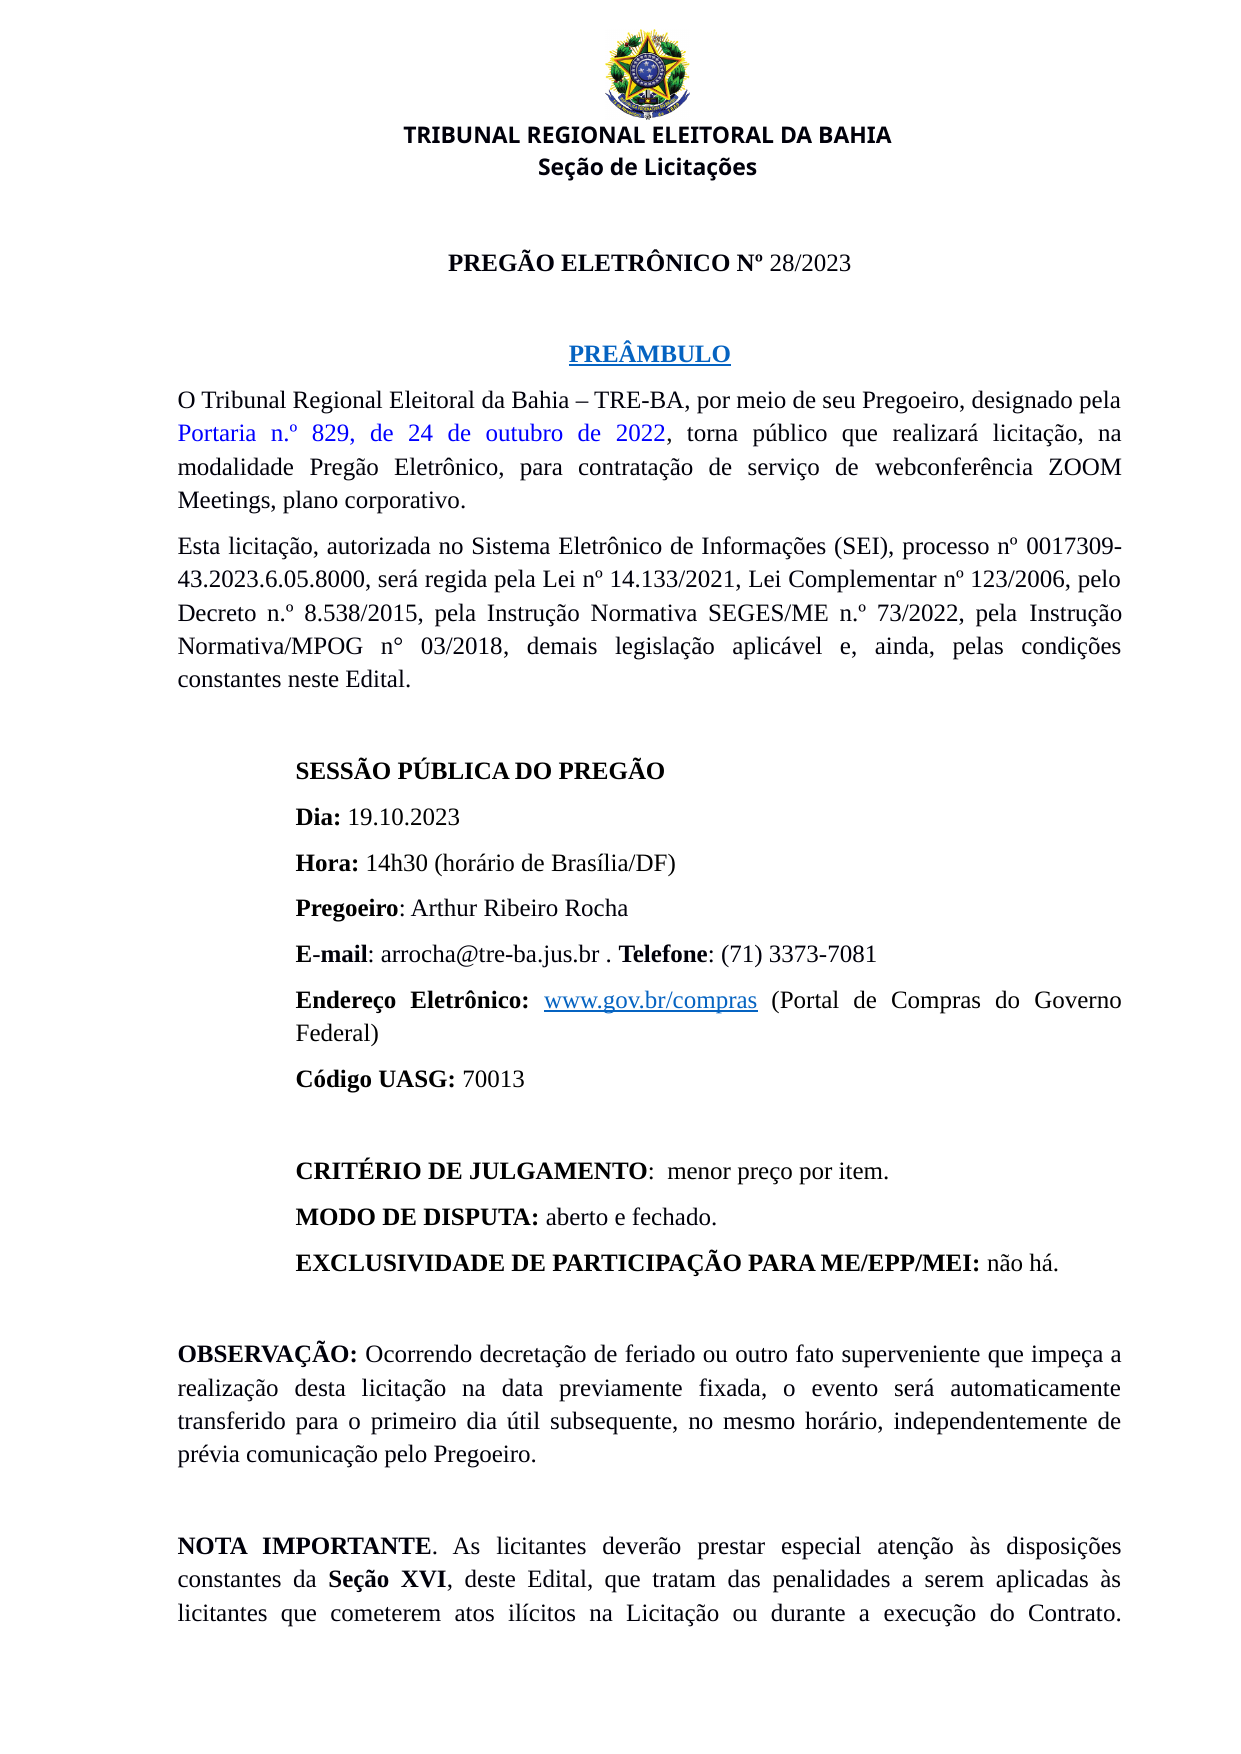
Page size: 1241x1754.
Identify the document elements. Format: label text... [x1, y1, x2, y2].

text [177, 1528, 1122, 1628]
text Hora: 14h30 (horário de Brasília/DF) [295, 844, 1122, 878]
text Endereço Eletrônico: www.gov.br/compras (Portal de Compras do Governo Federal) [295, 982, 1122, 1048]
text E-mail: arrocha@tre-ba.jus.br . Telefone: (71) 3373-7081 [222, 936, 1122, 969]
text O Tribunal Regional Eleitoral da Bahia – TRE-BA, por meio de seu Pregoeiro, designado pela Portaria n.º 829, de 24 de outubro de 2022, torna público que realizará licitação, na modalidade Pregão Eletrônico, para contratação de serviço de . [177, 382, 1122, 515]
text MODO DE DISPUTA: aberto e fechado. [222, 1198, 1122, 1232]
text SESSÃO PÚBLICA DO PREGÃO [295, 753, 1122, 786]
text Esta licitação, autorizada no Sistema Eletrônico de Informações (SEI), processo nº , será regida pela Lei nº 14.133/2021, Lei Complementar nº 123/2006, pelo Decreto n.º 8.538/2015, pela Instrução Normativa SEGES/ME n.º 73/2022, pela Instrução Normativa/MPOG n° 03/2018, demais legislação aplicável e, ainda, pelas condições constantes neste Edital. [177, 528, 1122, 694]
text EXCLUSIVIDADE DE PARTICIPAÇÃO PARA ME/EPP/MEI: não há. [295, 1244, 1122, 1278]
text Dia: 19.10.2023 [295, 798, 1122, 832]
text Código UASG: 70013 [222, 1061, 1122, 1094]
text PREGÃO ELETRÔNICO Nº [177, 244, 1122, 278]
text CRITÉRIO DE JULGAMENTO: menor preço por item. [222, 1153, 1122, 1186]
text OBSERVAÇÃO: Ocorrendo decretação de feriado ou outro fato superveniente que impeça a realização desta licitação na data previamente fixada, o evento será automaticamente transferido para o primeiro dia útil subsequente, no mesmo horário, independentemente de prévia comunicação pelo Pregoeiro. [177, 1336, 1122, 1469]
text PREÂMBULO [177, 336, 1122, 369]
text Pregoeiro: Arthur Ribeiro Rocha [222, 890, 1122, 923]
